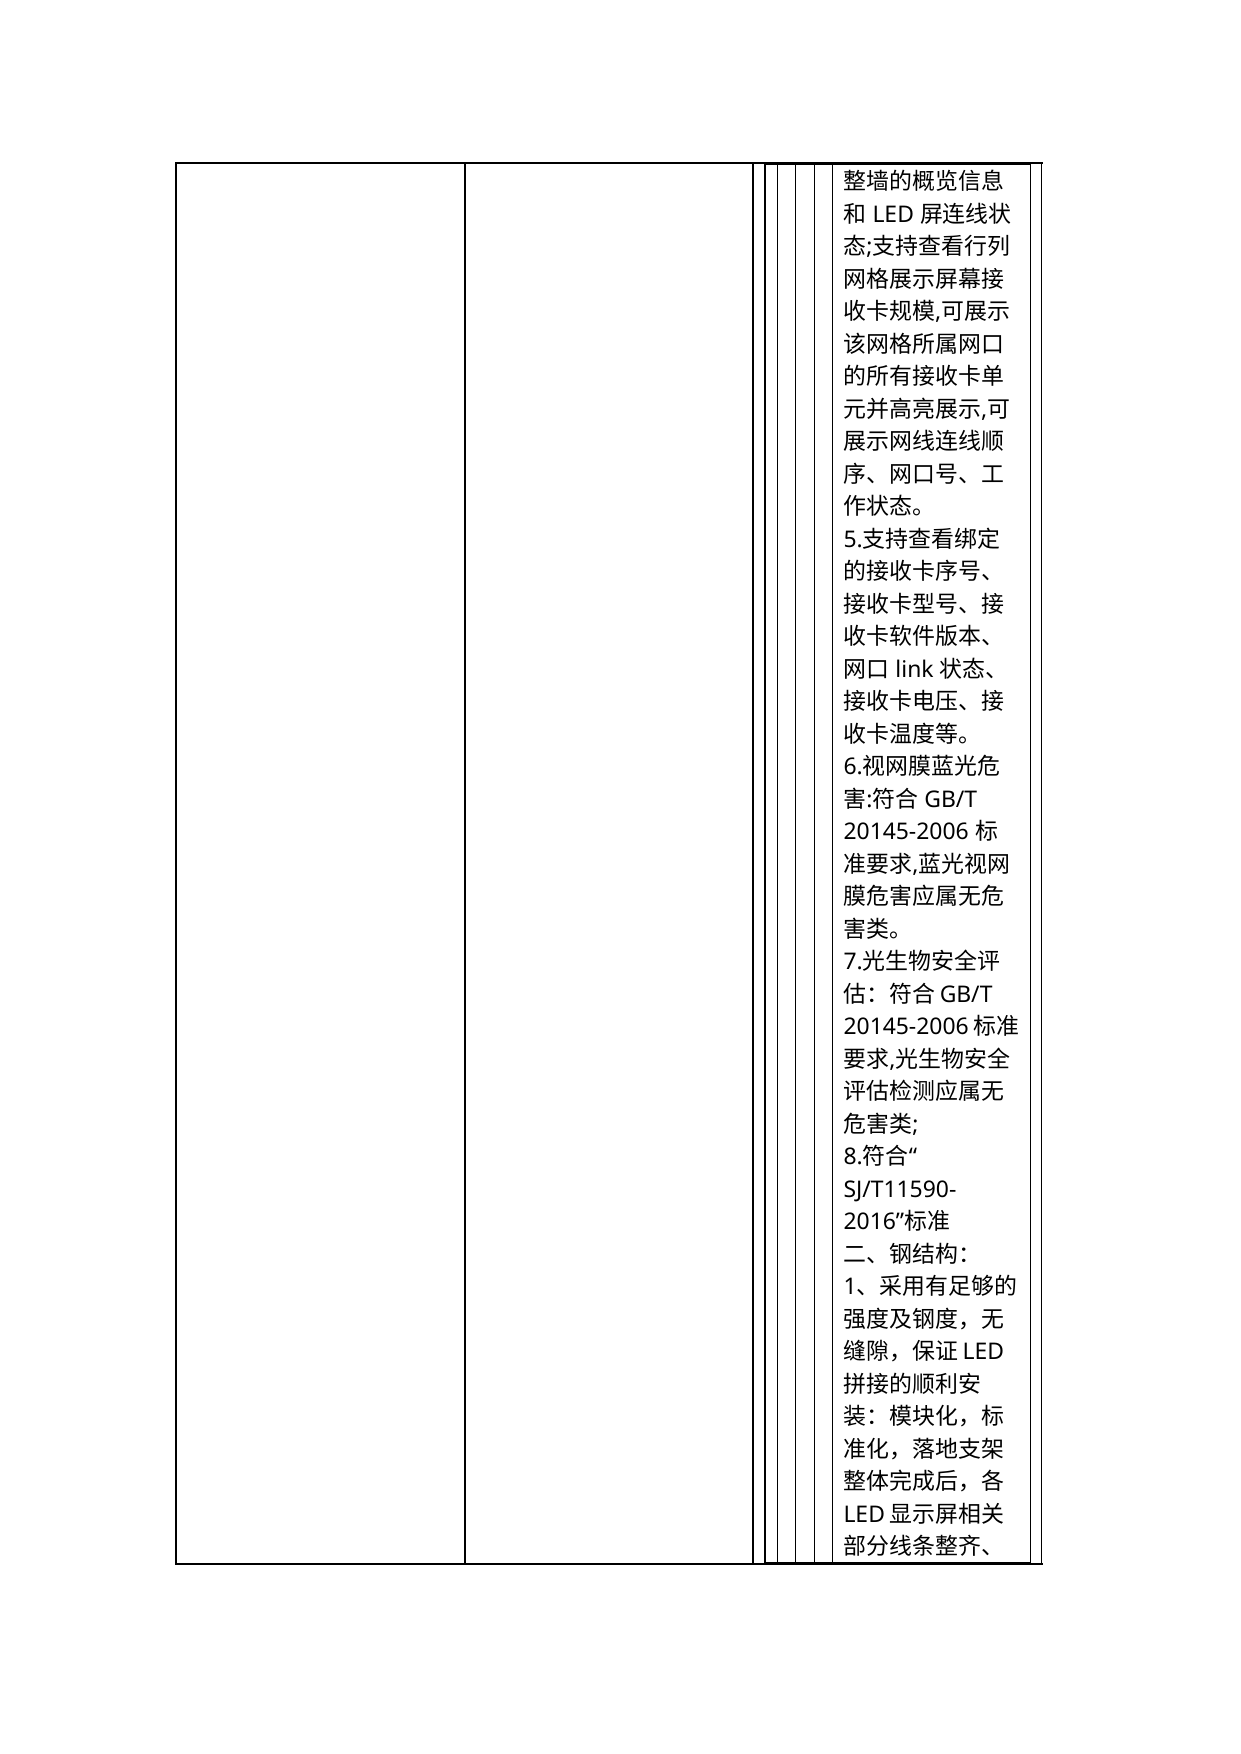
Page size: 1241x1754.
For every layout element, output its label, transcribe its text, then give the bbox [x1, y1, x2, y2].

table_cell [833, 165, 1030, 1562]
table_cell 1 [177, 164, 464, 1563]
table_cell [796, 165, 814, 1562]
table_cell [1031, 164, 1041, 1563]
table_cell [815, 165, 832, 1562]
table_cell [778, 165, 795, 1562]
table_cell [754, 164, 764, 1563]
table_cell [466, 164, 752, 1563]
table_cell [766, 165, 777, 1562]
